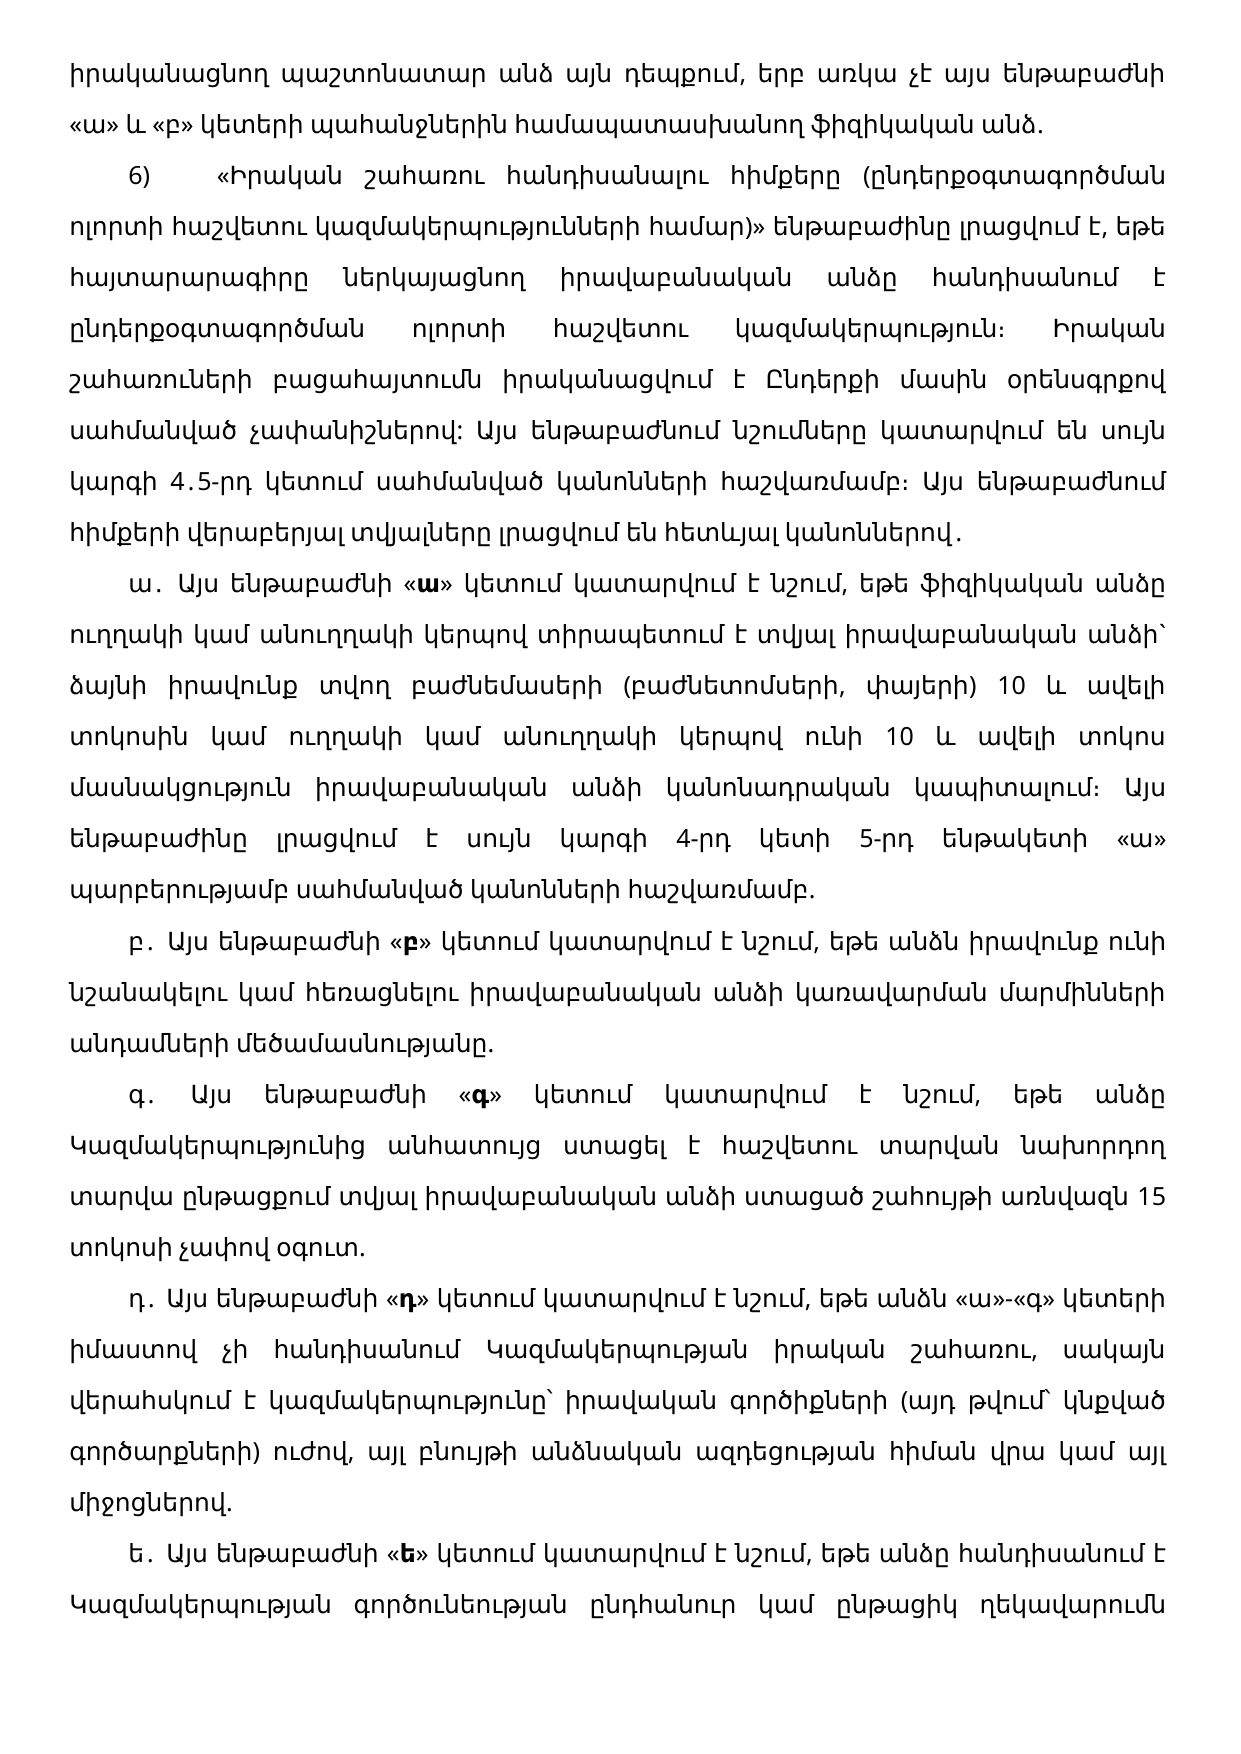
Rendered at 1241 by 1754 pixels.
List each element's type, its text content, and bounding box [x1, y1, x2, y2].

text ա․ Այս ենթաբաժնի «ա» կետում կատարվում է նշում, եթե ֆիզիկական անձը ուղղակի կամ անուղղակի կերպով տիրապետում է տվյալ իրավաբանական անձի` ձայնի իրավունք տվող բաժնեմասերի (բաժնետոմսերի, փայերի) 10 և ավելի տոկոսին կամ ուղղակի կամ անուղղակի կերպով ունի 10 և ավելի տոկոս մասնակցություն իրավաբանական անձի կանոնադրական կապիտալում։ Այս ենթաբաժինը լրացվում է սույն կարգի 4-րդ կետի 5-րդ ենթակետի «ա» պարբերությամբ սահմանված կանոնների հաշվառմամբ. [69, 566, 1167, 906]
list «Իրական շահառու հանդիսանալու հիմքերը (ընդերքօգտագործման ոլորտի հաշվետու կազմակերպությունների համար)» ենթաբաժինը լրացվում է, եթե հայտարարագիրը ներկայացնող իրավաբանական անձը հանդիսանում է ընդերքօգտագործման ոլորտի հաշվետու կազմակերպություն։ Իրական շահառուների բացահայտումն իրականացվում է Ընդերքի մասին օրենսգրքով սահմանված չափանիշներով: Այս ենթաբաժնում նշումները կատարվում են սույն կարգի 4․5-րդ կետում սահմանված կանոնների հաշվառմամբ։ Այս ենթաբաժնում հիմքերի վերաբերյալ տվյալները լրացվում են հետևյալ կանոններով․ [69, 158, 1167, 549]
text գ․ Այս ենթաբաժնի «գ» կետում կատարվում է նշում, եթե անձը Կազմակերպությունից անհատույց ստացել է հաշվետու տարվան նախորդող տարվա ընթացքում տվյալ իրավաբանական անձի ստացած շահույթի առնվազն 15 տոկոսի չափով օգուտ. [69, 1076, 1167, 1263]
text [69, 56, 1167, 141]
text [69, 1536, 1167, 1621]
text դ․ Այս ենթաբաժնի «դ» կետում կատարվում է նշում, եթե անձն «ա»-«գ» կետերի իմաստով չի հանդիսանում Կազմակերպության իրական շահառու, սակայն վերահսկում է կազմակերպությունը՝ իրավական գործիքների (այդ թվում՝ կնքված գործարքների) ուժով, այլ բնույթի անձնական ազդեցության հիման վրա կամ այլ միջոցներով. [69, 1281, 1167, 1519]
text բ․ Այս ենթաբաժնի «բ» կետում կատարվում է նշում, եթե անձն իրավունք ունի նշանակելու կամ հեռացնելու իրավաբանական անձի կառավարման մարմինների անդամների մեծամասնությանը. [69, 923, 1167, 1059]
